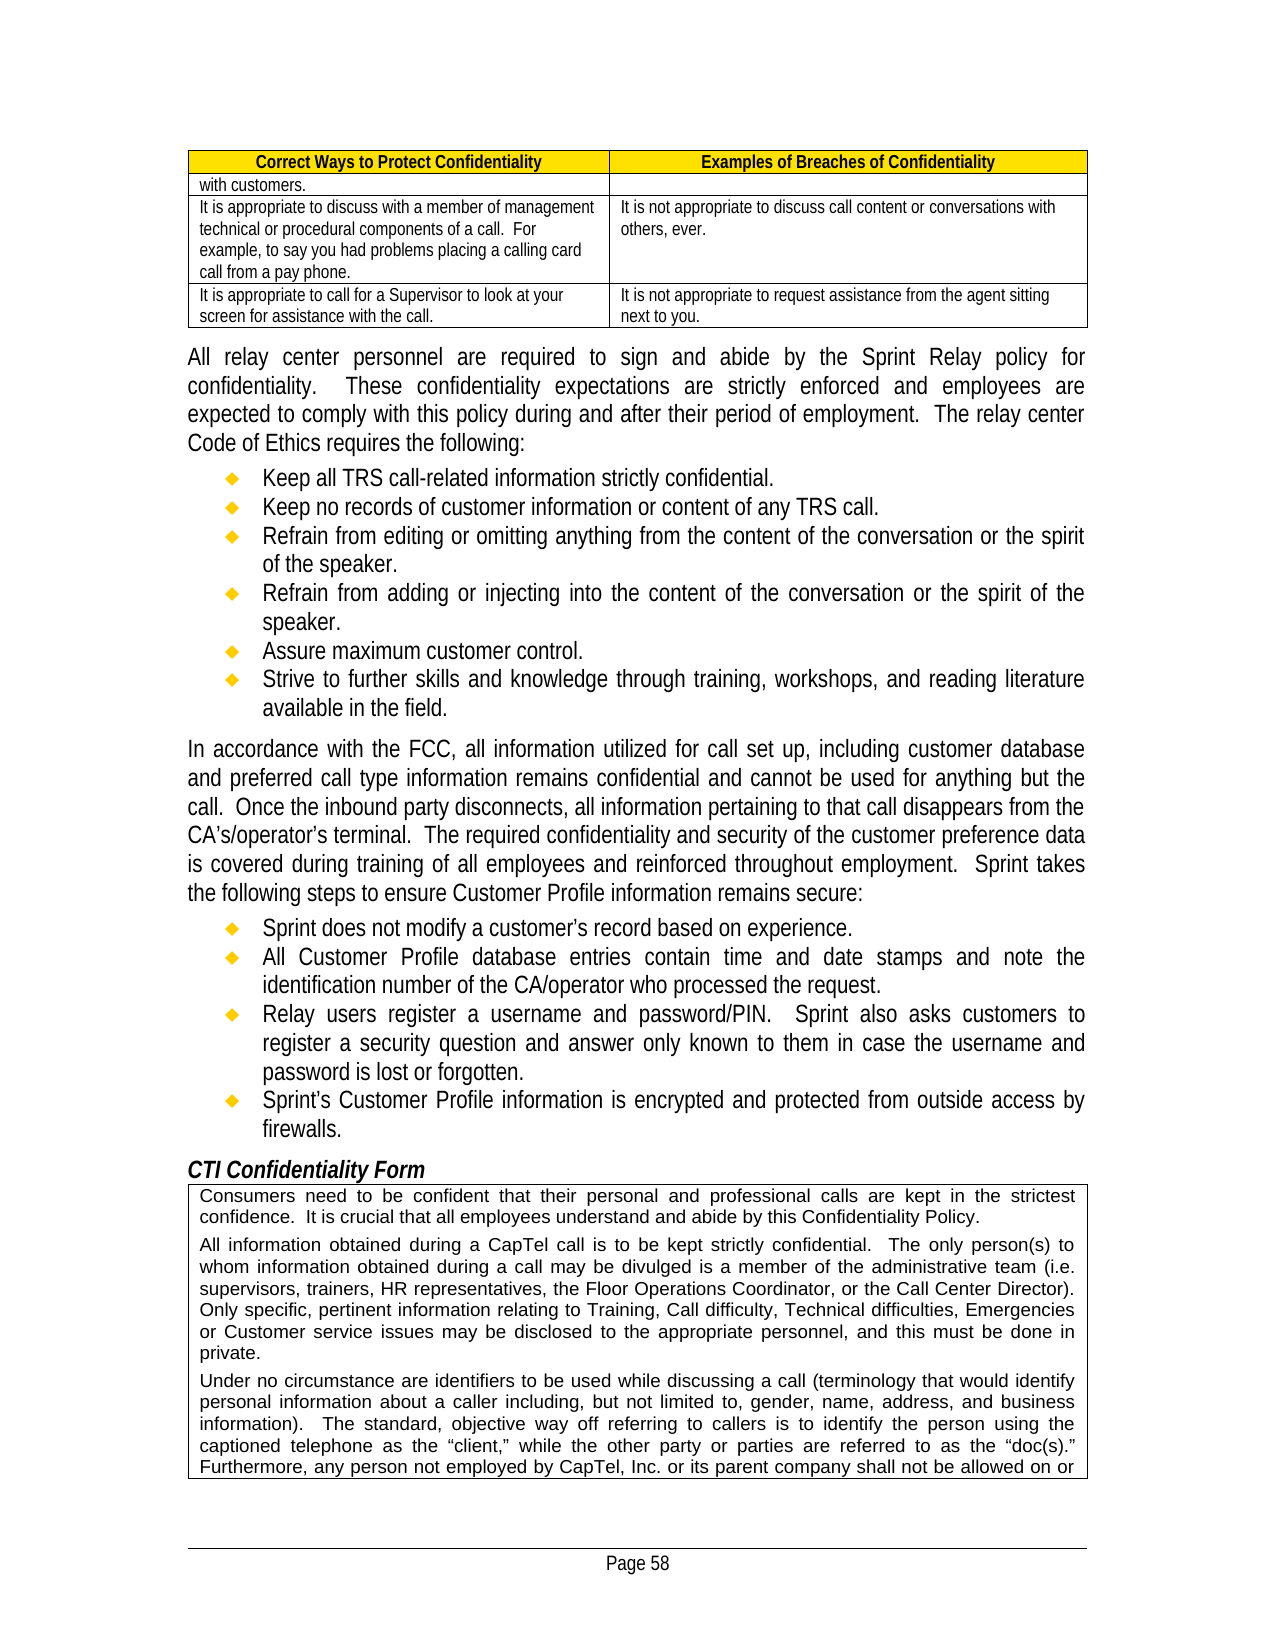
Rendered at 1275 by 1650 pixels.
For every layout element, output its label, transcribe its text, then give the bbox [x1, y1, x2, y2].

text Keep no records of customer information or content of any TRS call. [225, 492, 1087, 521]
text CTI Confidentiality Form [187, 1155, 1087, 1184]
table_cell It is not appropriate to request assistance from the agent sitting next to you. [610, 284, 1087, 327]
table_cell It is appropriate to call for a Supervisor to look at your screen for assistance with the call. [189, 284, 609, 327]
text All relay center personnel are required to sign and abide by the Sprint Relay policy for confidentiality. These confidentiality expectations are strictly enforced and employees are expected to comply with this policy during and after their period of employment. The relay center Code of Ethics requires the following: [187, 342, 1087, 457]
text Refrain from adding or injecting into the content of the conversation or the spirit of the speaker. [225, 578, 1087, 636]
table_cell It is appropriate to discuss with a member of management technical or procedural components of a call. For example, to say you had problems placing a calling card call from a pay phone. [189, 196, 609, 282]
text Sprint does not modify a customer’s record based on experience. [225, 913, 1087, 941]
text Keep all TRS call-related information strictly confidential. [225, 463, 1087, 492]
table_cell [189, 174, 609, 195]
text All Customer Profile database entries contain time and date stamps and note the identification number of the CA/operator who processed the request. [225, 941, 1087, 999]
text Relay users register a username and password/PIN. Sprint also asks customers to register a security question and answer only known to them in case the username and password is lost or forgotten. [225, 999, 1087, 1085]
text In accordance with the FCC, all information utilized for call set up, including customer database and preferred call type information remains confidential and cannot be used for anything but the call. Once the inbound party disconnects, all information pertaining to that call disappears from the CA’s/operator’s terminal. The required confidentiality and security of the customer preference data is covered during training of all employees and reinforced throughout employment. Sprint takes the following steps to ensure Customer Profile information remains secure: [187, 734, 1087, 906]
text Sprint’s Customer Profile information is encrypted and protected from outside access by firewalls. [225, 1085, 1087, 1143]
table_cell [610, 174, 1087, 195]
text Strive to further skills and knowledge through training, workshops, and reading literature available in the field. [225, 664, 1087, 722]
text Assure maximum customer control. [225, 636, 1087, 664]
table_cell It is not appropriate to discuss call content or conversations with others, ever. [610, 196, 1087, 282]
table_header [189, 1185, 1087, 1478]
table_header Correct Ways to Protect Confidentiality [189, 151, 609, 173]
table_header Examples of Breaches of Confidentiality [610, 151, 1087, 173]
text Refrain from editing or omitting anything from the content of the conversation or the spirit of the speaker. [225, 521, 1087, 578]
